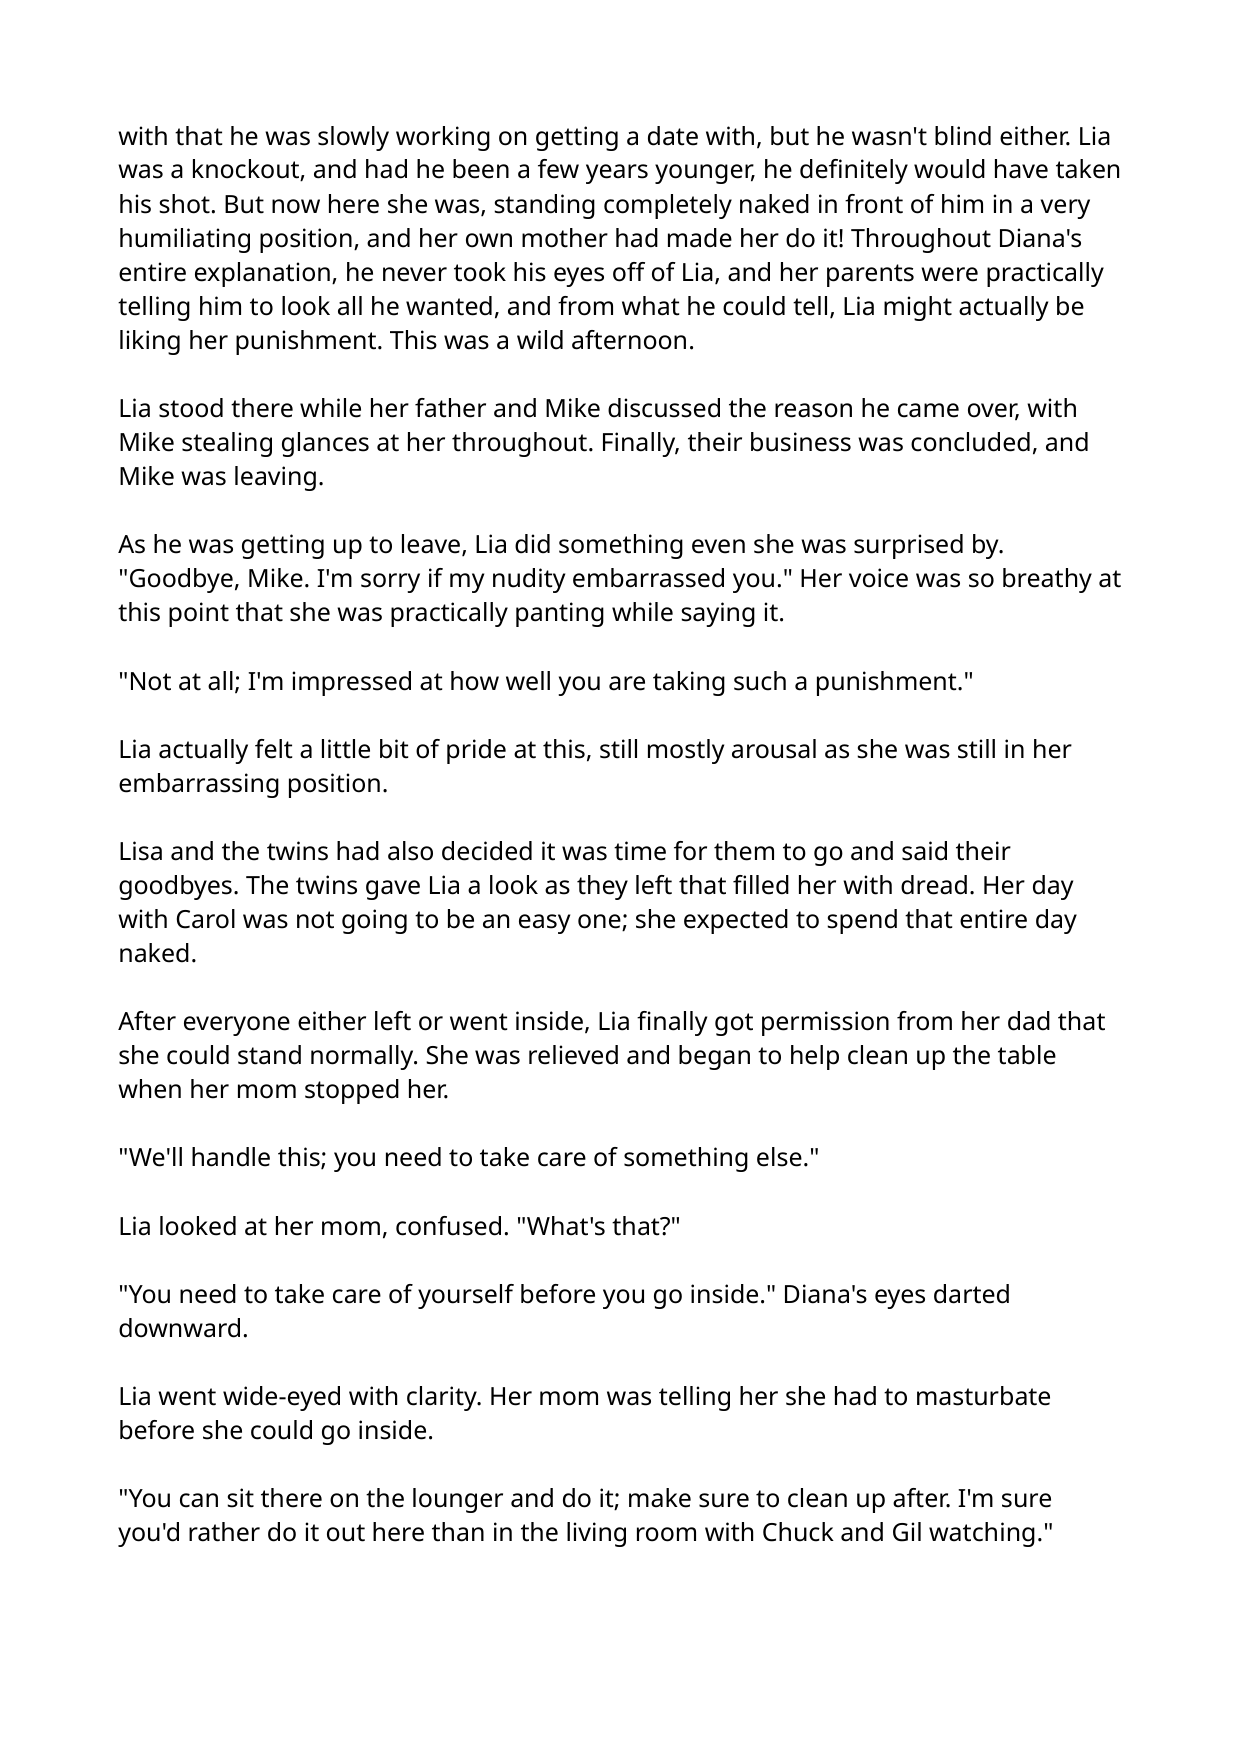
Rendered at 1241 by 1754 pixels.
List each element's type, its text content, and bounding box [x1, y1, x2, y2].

text As he was getting up to leave, Lia did something even she was surprised by. "Goodbye, Mike. I'm sorry if my nudity embarrassed you." Her voice was so breathy at this point that she was practically panting while saying it. [118, 527, 1122, 629]
text After everyone either left or went inside, Lia finally got permission from her dad that she could stand normally. She was relieved and began to help clean up the table when her mom stopped her. [118, 1004, 1122, 1106]
text Lia stood there while her father and Mike discussed the reason he came over, with Mike stealing glances at her throughout. Finally, their business was concluded, and Mike was leaving. [118, 391, 1122, 493]
text Lia went wide-eyed with clarity. Her mom was telling her she had to masturbate before she could go inside. [118, 1378, 1122, 1447]
text Lia looked at her mom, confused. "What's that?" [118, 1208, 1122, 1242]
text "We'll handle this; you need to take care of something else." [118, 1140, 1122, 1174]
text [118, 118, 1122, 357]
text Lisa and the twins had also decided it was time for them to go and said their goodbyes. The twins gave Lia a look as they left that filled her with dread. Her day with Carol was not going to be an easy one; she expected to spend that entire day naked. [118, 833, 1122, 970]
text "You need to take care of yourself before you go inside." Diana's eyes darted downward. [118, 1276, 1122, 1344]
text Lia actually felt a little bit of pride at this, still mostly arousal as she was still in her embarrassing position. [118, 731, 1122, 799]
text "You can sit there on the lounger and do it; make sure to clean up after. I'm sure you'd rather do it out here than in the living room with Chuck and Gil watching." [118, 1481, 1122, 1549]
text "Not at all; I'm impressed at how well you are taking such a punishment." [118, 663, 1122, 697]
